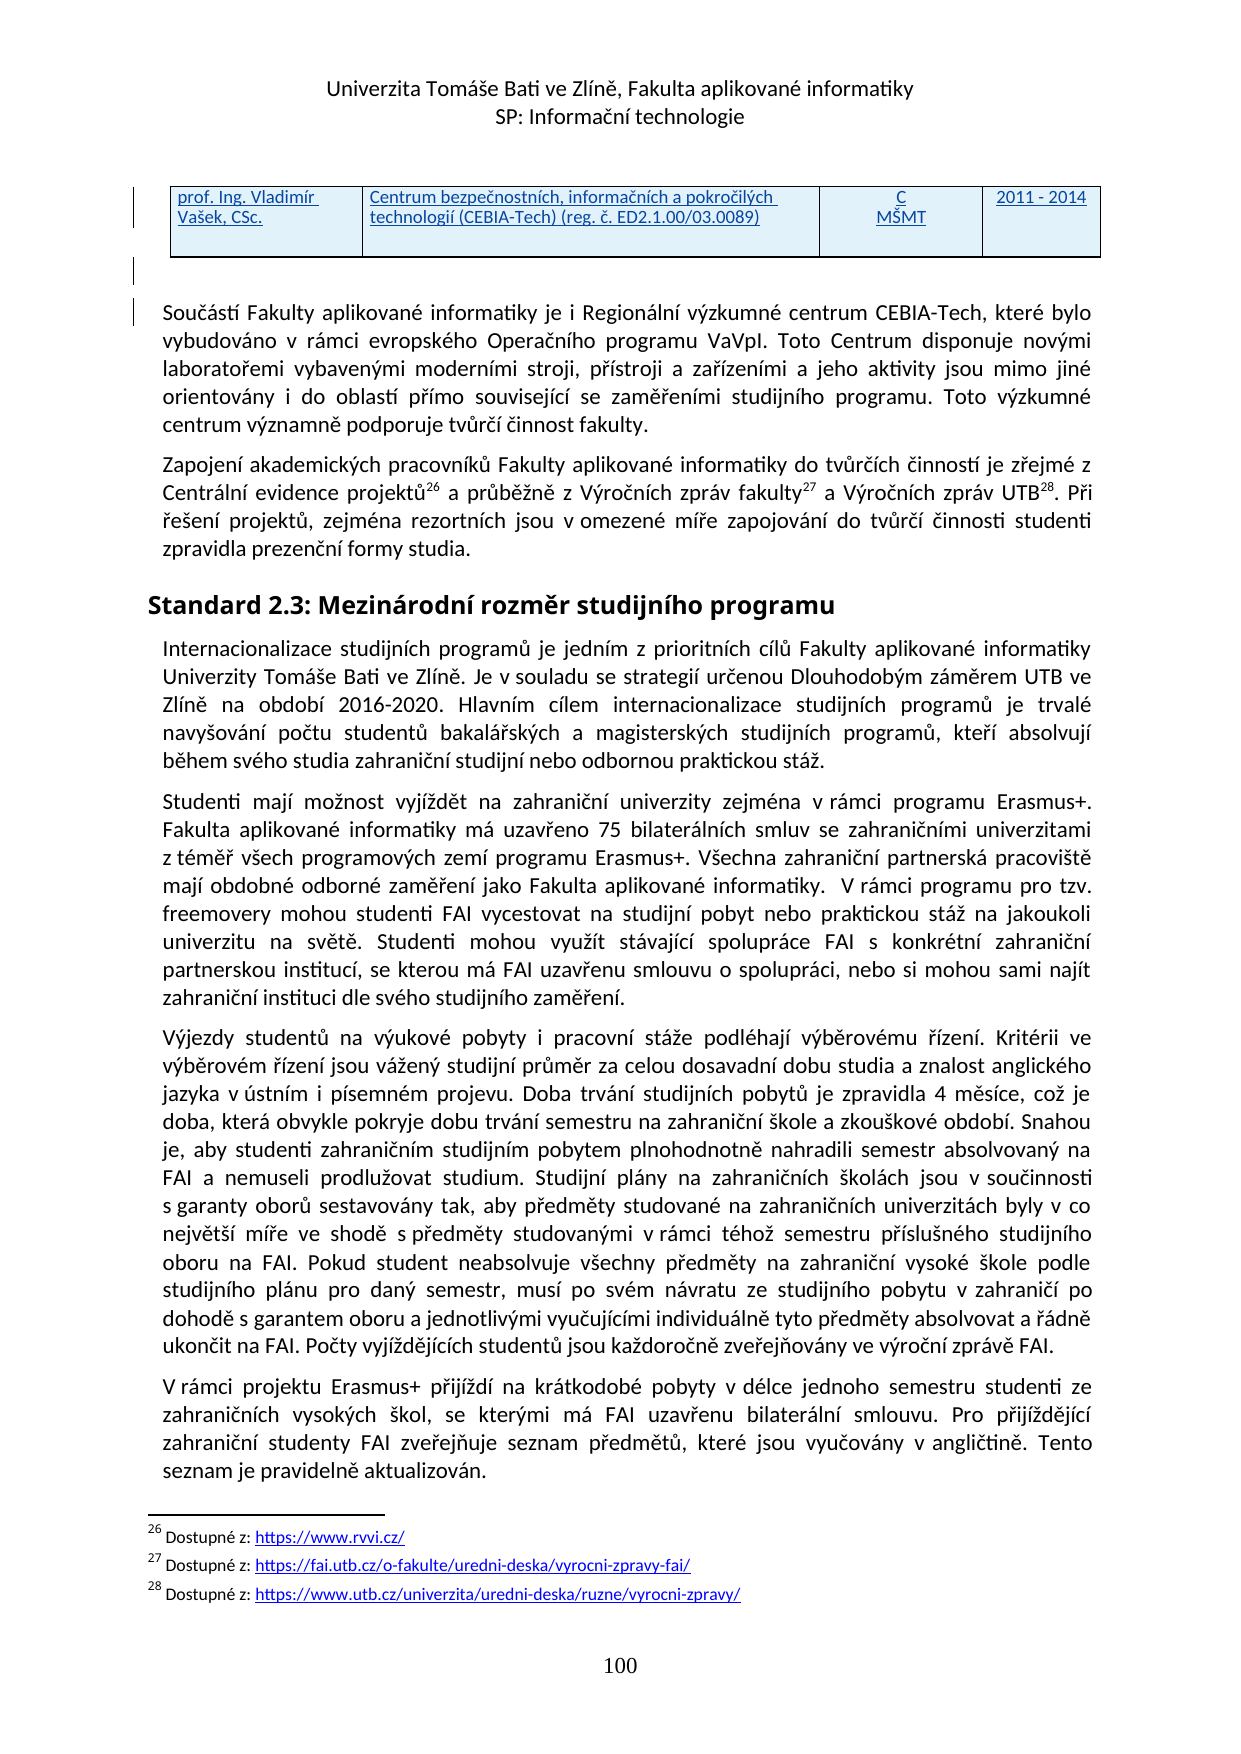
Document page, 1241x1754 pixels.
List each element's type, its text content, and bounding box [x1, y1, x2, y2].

text Studenti mají možnost vyjíždět na zahraniční univerzity zejména v rámci programu Erasmus+. Fakulta aplikované informatiky má uzavřeno 75 bilaterálních smluv se zahraničními univerzitami z téměř všech programových zemí programu Erasmus+. Všechna zahraniční partnerská pracoviště mají obdobné odborné zaměření jako Fakulta aplikované informatiky. V rámci programu pro tzv. freemovery mohou studenti FAI vycestovat na studijní pobyt nebo praktickou stáž na jakoukoli univerzitu na světě. Studenti mohou využít stávající spolupráce FAI s konkrétní zahraniční partnerskou institucí, se kterou má FAI uzavřenu smlouvu o spolupráci, nebo si mohou sami najít zahraniční instituci dle svého studijního zaměření. [162, 787, 1093, 1011]
text Zapojení akademických pracovníků Fakulty aplikované informatiky do tvůrčích činností je zřejmé z Centrální evidence projektů a průběžně z Výročních zpráv fakulty a Výročních zpráv UTB. Při řešení projektů, zejména rezortních jsou v omezené míře zapojování do tvůrčí činnosti studenti zpravidla prezenční formy studia. [162, 451, 1093, 563]
subtitle Standard 2.3: Mezinárodní rozměr studijního programu [148, 588, 1093, 622]
text V rámci projektu Erasmus+ přijíždí na krátkodobé pobyty v délce jednoho semestru studenti ze zahraničních vysokých škol, se kterými má FAI uzavřenu bilaterální smlouvu. Pro přijíždějící zahraniční studenty FAI zveřejňuje seznam předmětů, které jsou vyučovány v angličtině. Tento seznam je pravidelně aktualizován. [162, 1372, 1093, 1484]
text Výjezdy studentů na výukové pobyty i pracovní stáže podléhají výběrovému řízení. Kritérii ve výběrovém řízení jsou vážený studijní průměr za celou dosavadní dobu studia a znalost anglického jazyka v ústním i písemném projevu. Doba trvání studijních pobytů je zpravidla 4 měsíce, což je doba, která obvykle pokryje dobu trvání semestru na zahraniční škole a zkouškové období. Snahou je, aby studenti zahraničním studijním pobytem plnohodnotně nahradili semestr absolvovaný na FAI a nemuseli prodlužovat studium. Studijní plány na zahraničních školách jsou v součinnosti s garanty oborů sestavovány tak, aby předměty studované na zahraničních univerzitách byly v co největší míře ve shodě s předměty studovanými v rámci téhož semestru příslušného studijního oboru na FAI. Pokud student neabsolvuje všechny předměty na zahraniční vysoké škole podle studijního plánu pro daný semestr, musí po svém návratu ze studijního pobytu v zahraničí po dohodě s garantem oboru a jednotlivými vyučujícími individuálně tyto předměty absolvovat a řádně ukončit na FAI. Počty vyjíždějících studentů jsou každoročně zveřejňovány ve výroční zprávě FAI. [162, 1023, 1093, 1360]
text Součástí Fakulty aplikované informatiky je i Regionální výzkumné centrum CEBIA-Tech, které bylo vybudováno v rámci evropského Operačního programu VaVpI. Toto Centrum disponuje novými laboratořemi vybavenými moderními stroji, přístroji a zařízeními a jeho aktivity jsou mimo jiné orientovány i do oblastí přímo související se zaměřeními studijního programu. Toto výzkumné centrum významně podporuje tvůrčí činnost fakulty. [162, 298, 1093, 438]
text Internacionalizace studijních programů je jedním z prioritních cílů Fakulty aplikované informatiky Univerzity Tomáše Bati ve Zlíně. Je v souladu se strategií určenou Dlouhodobým záměrem UTB ve Zlíně na období 2016-2020. Hlavním cílem internacionalizace studijních programů je trvalé navyšování počtu studentů bakalářských a magisterských studijních programů, kteří absolvují během svého studia zahraniční studijní nebo odbornou praktickou stáž. [162, 634, 1093, 774]
